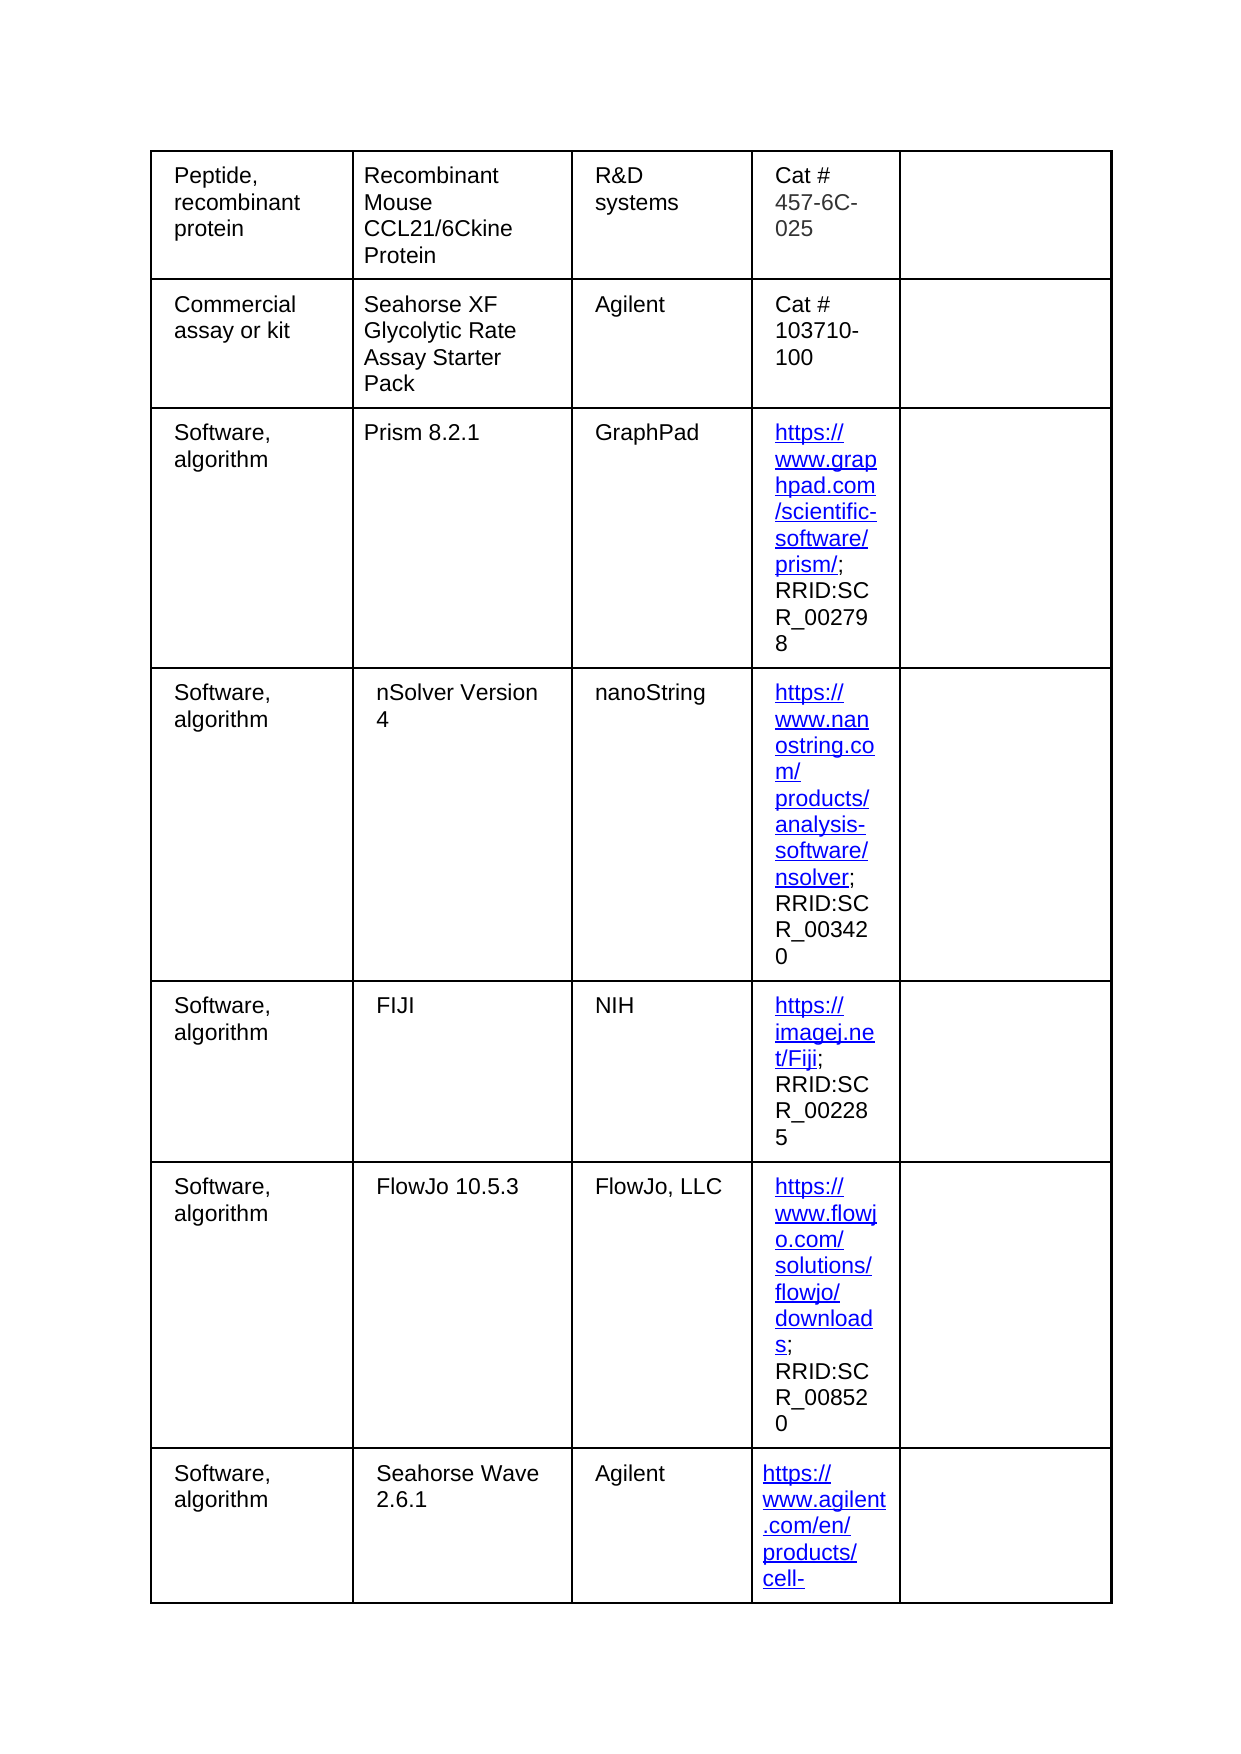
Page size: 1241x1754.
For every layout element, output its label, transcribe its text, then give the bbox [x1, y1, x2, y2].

table_cell R&D systems [573, 152, 751, 278]
table_cell [901, 669, 1110, 979]
table_cell Software, algorithm [152, 982, 352, 1161]
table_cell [753, 1449, 899, 1602]
table_cell https://www.graphpad.com/scientific-software/prism/; RRID:SCR_002798 [753, 409, 899, 667]
table_cell Seahorse XF Glycolytic Rate Assay Starter Pack [354, 280, 571, 407]
table_cell FlowJo 10.5.3 [354, 1163, 571, 1447]
table_cell https://imagej.net/Fiji; RRID:SCR_002285 [753, 982, 899, 1161]
table_cell FIJI [354, 982, 571, 1161]
table_cell Agilent [573, 280, 751, 407]
table_cell nSolver Version 4 [354, 669, 571, 979]
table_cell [152, 152, 352, 278]
table_cell FlowJo, LLC [573, 1163, 751, 1447]
table_cell Cat # 103710-100 [753, 280, 899, 407]
table_cell https://www.flowjo.com/solutions/flowjo/downloads; RRID:SCR_008520 [753, 1163, 899, 1447]
table_cell GraphPad [573, 409, 751, 667]
table_cell https://www.nanostring.com/products/analysis-software/nsolver; RRID:SCR_003420 [753, 669, 899, 979]
table_cell Software, algorithm [152, 1449, 352, 1602]
table_cell Recombinant Mouse CCL21/6Ckine Protein [354, 152, 571, 278]
table_cell [901, 1163, 1110, 1447]
table_cell [901, 409, 1110, 667]
table_cell NIH [573, 982, 751, 1161]
table_cell Seahorse Wave 2.6.1 [354, 1449, 571, 1602]
table_cell [901, 982, 1110, 1161]
table_cell [901, 1449, 1110, 1602]
table_cell Commercial assay or kit [152, 280, 352, 407]
table_cell Cat # 457-6C-025 [753, 152, 899, 278]
table_cell nanoString [573, 669, 751, 979]
table_cell Software, algorithm [152, 1163, 352, 1447]
table_cell Agilent [573, 1449, 751, 1602]
table_cell [901, 280, 1110, 407]
table_cell [901, 152, 1110, 278]
table_cell Software, algorithm [152, 669, 352, 979]
table_cell Prism 8.2.1 [354, 409, 571, 667]
table_cell Software, algorithm [152, 409, 352, 667]
